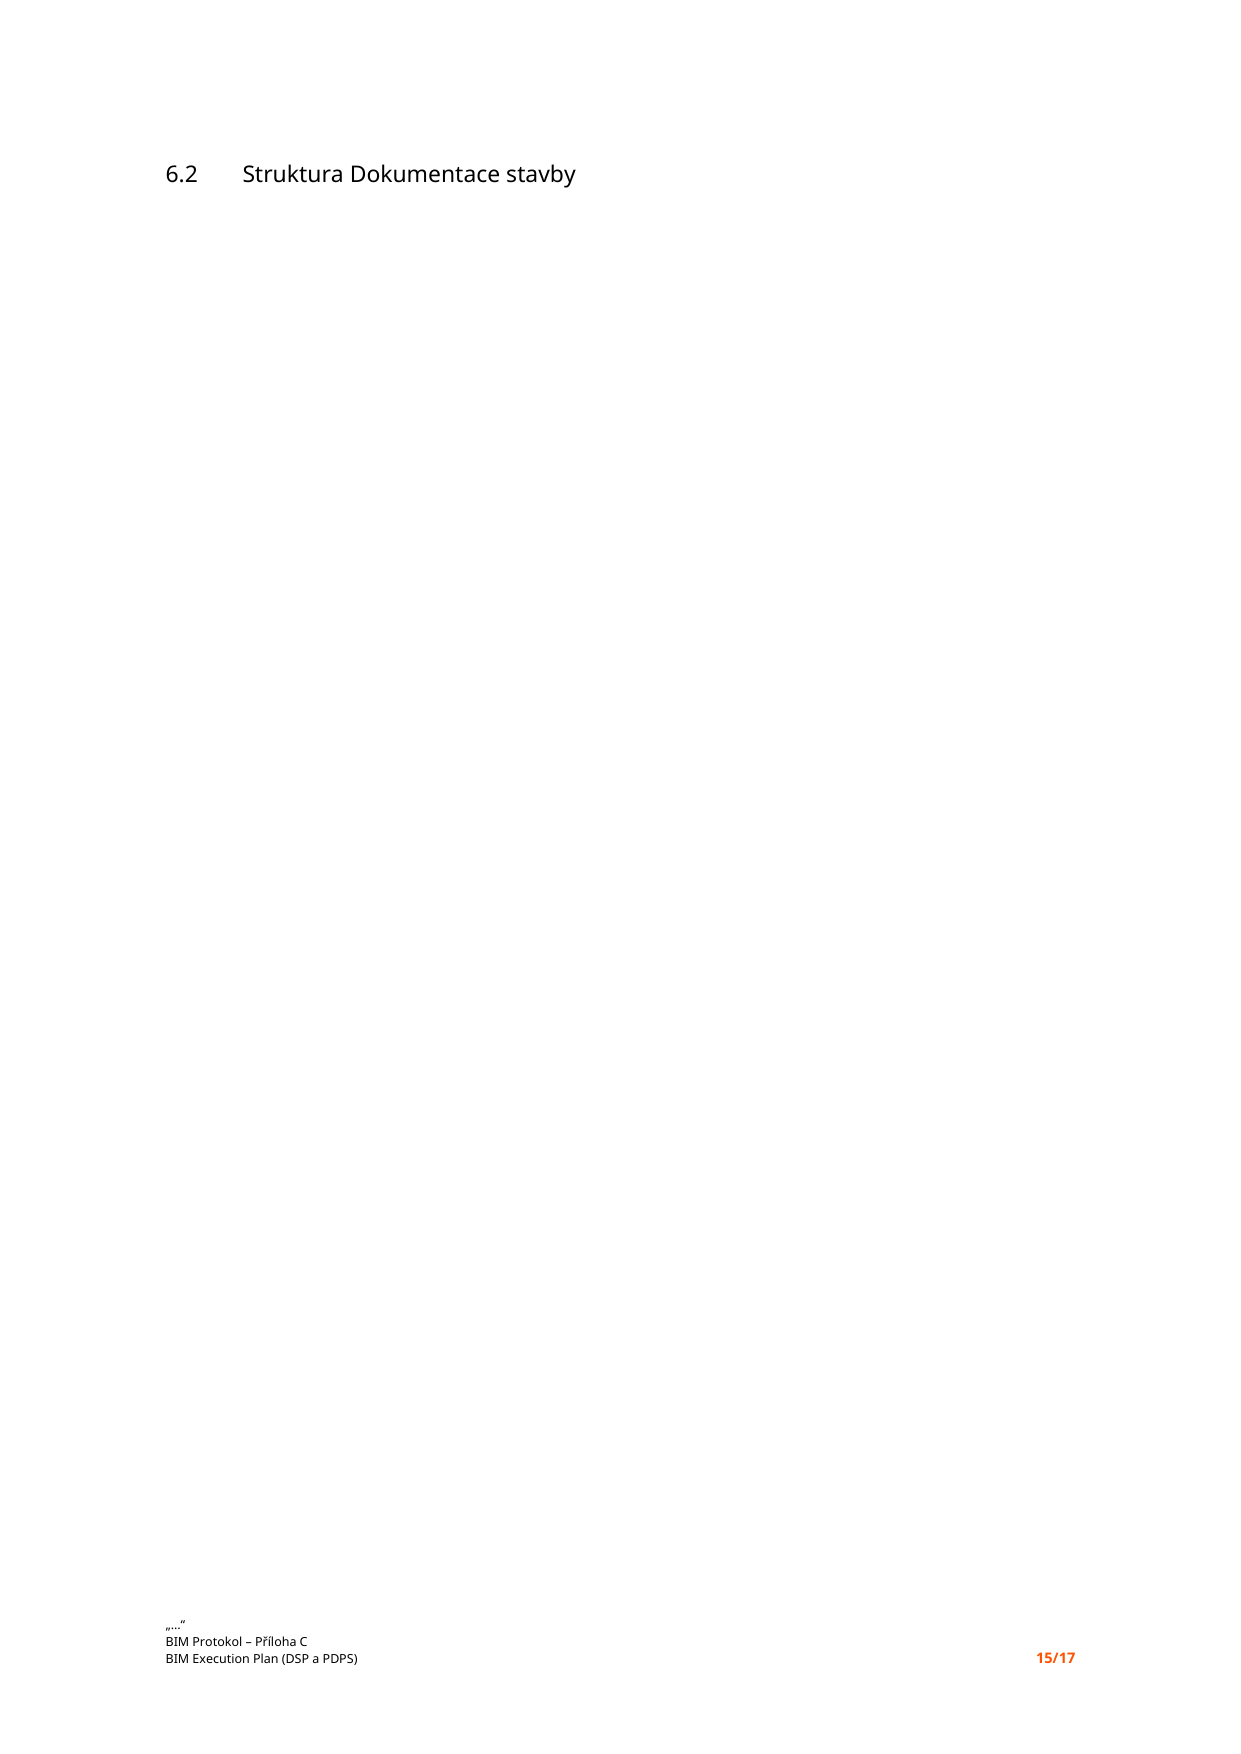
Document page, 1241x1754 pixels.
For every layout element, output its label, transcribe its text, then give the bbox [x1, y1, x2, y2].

text Struktura Dokumentace stavby [165, 158, 1075, 189]
